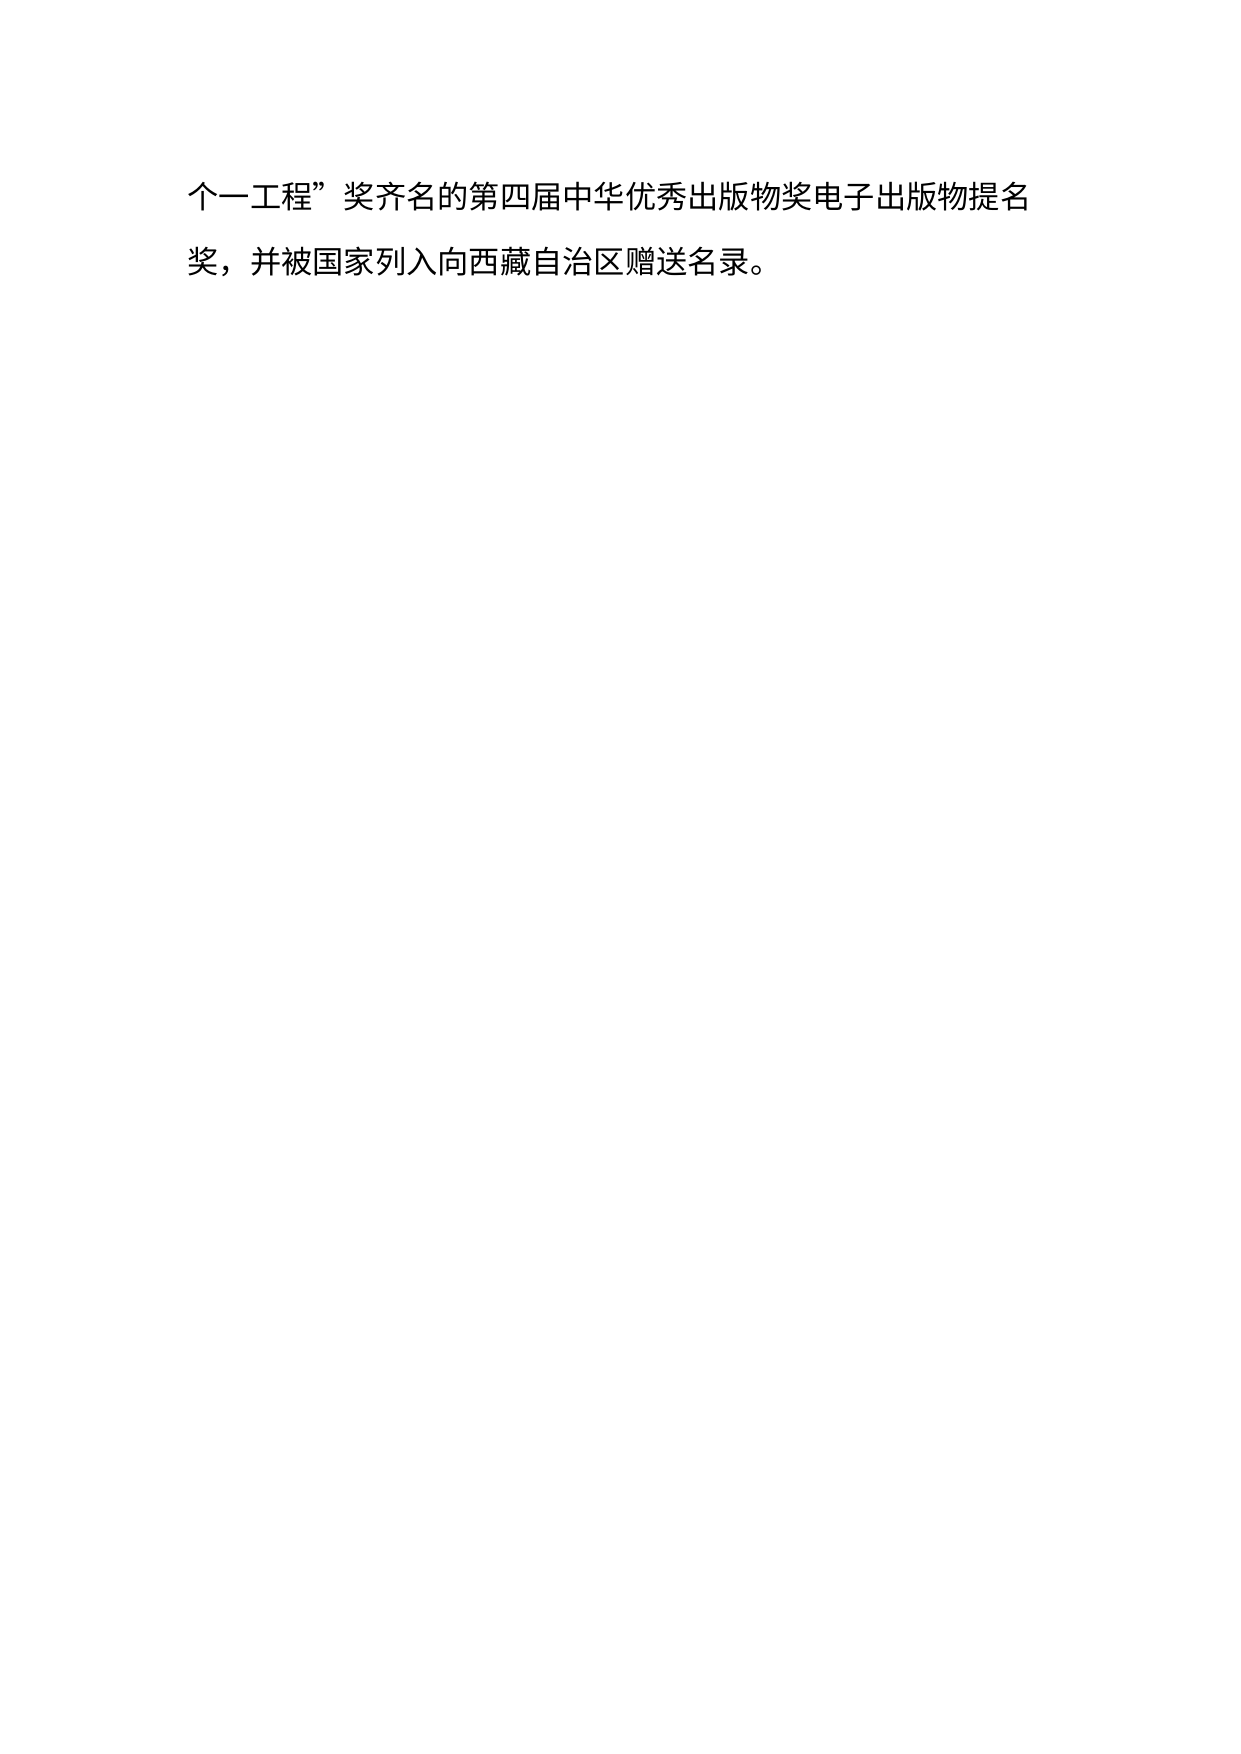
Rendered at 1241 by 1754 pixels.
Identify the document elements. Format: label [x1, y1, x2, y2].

text [187, 162, 1053, 324]
